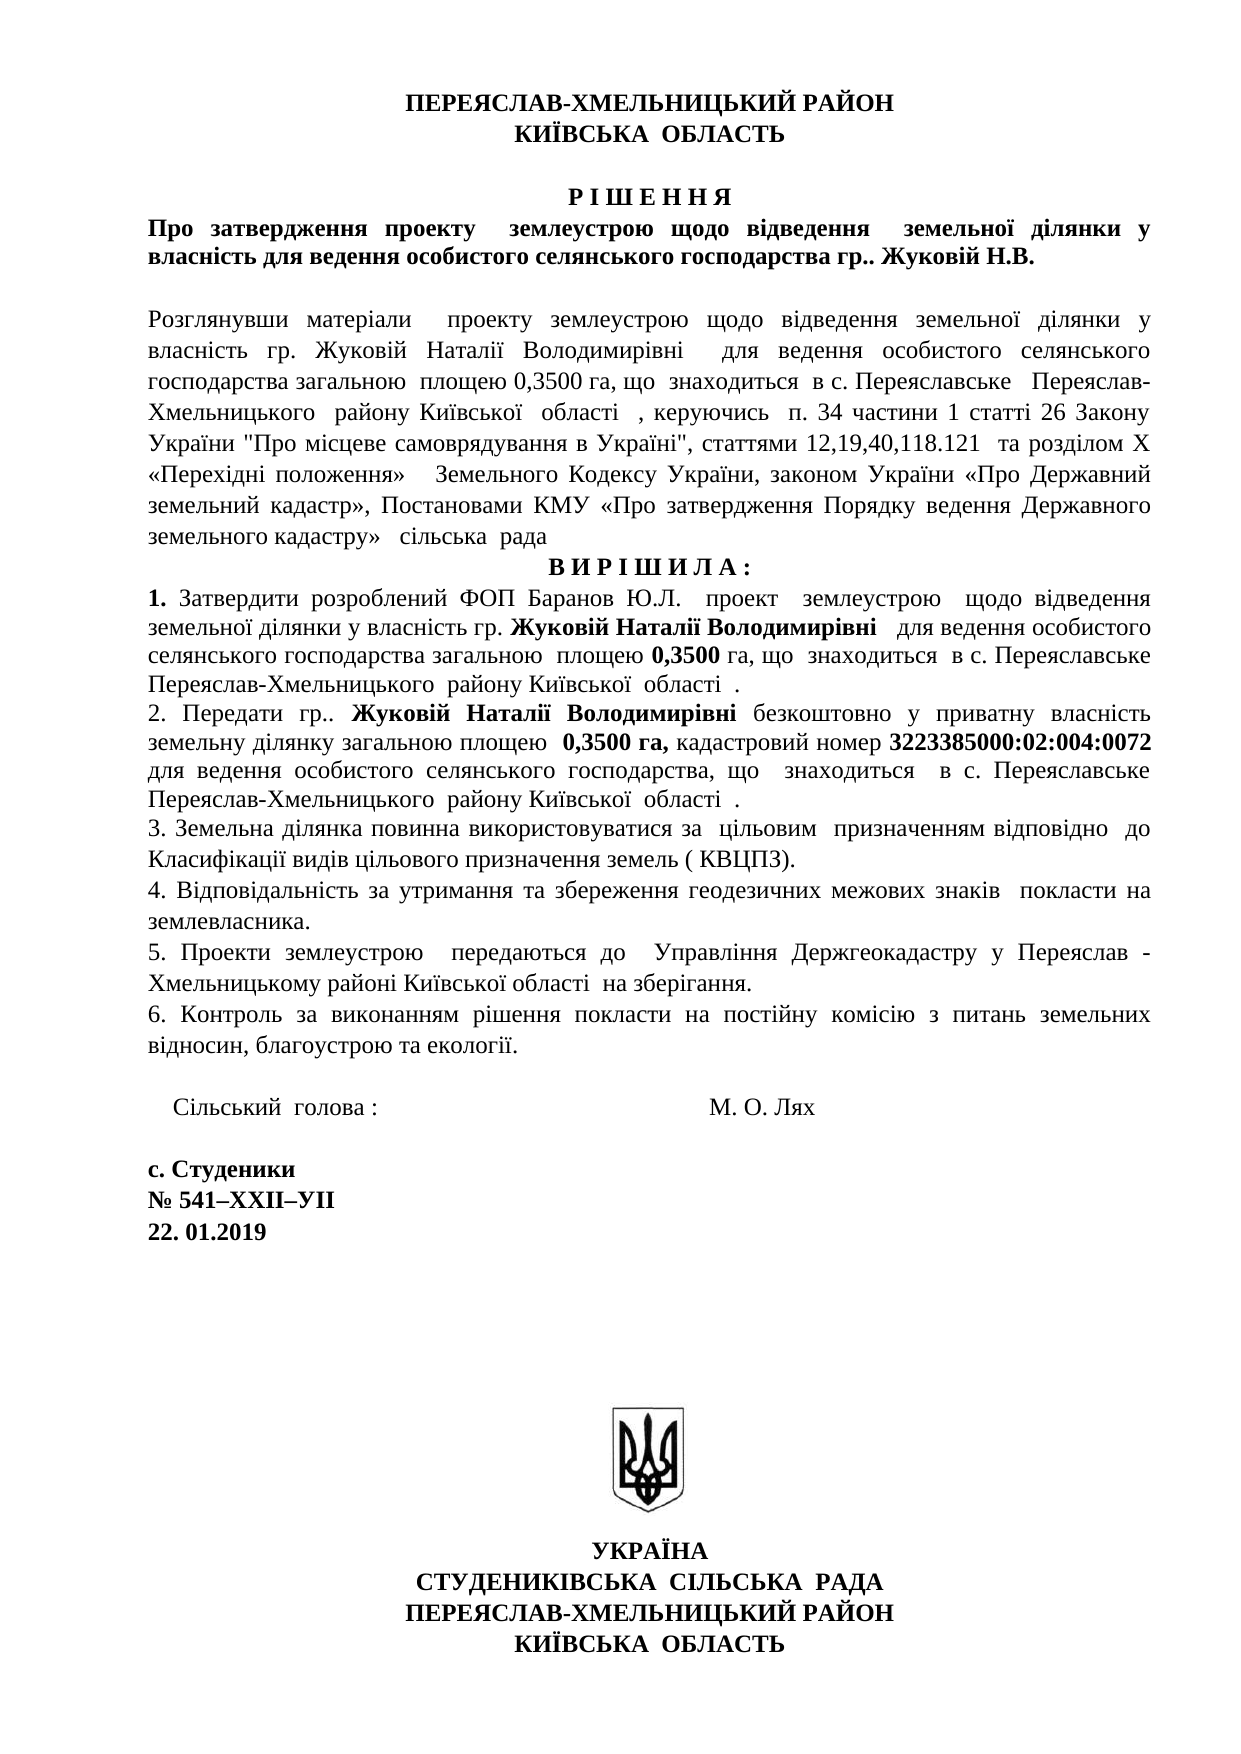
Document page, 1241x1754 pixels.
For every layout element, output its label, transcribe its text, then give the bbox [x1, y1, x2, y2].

picture [608, 1402, 689, 1516]
text УКРАЇНА [148, 1536, 1152, 1565]
text КИЇВСЬКА ОБЛАСТЬ [148, 1629, 1152, 1658]
text СТУДЕНИКІВСЬКА СІЛЬСЬКА РАДА [148, 1567, 1152, 1596]
text Розглянувши матеріали проекту землеустрою щодо відведення земельної ділянки у власність гр. Жуковій Наталії Володимирівні для ведення особистого селянського господарства загальною площею 0,3500 га, що знаходиться в с. Переяславське Переяслав-Хмельницького району Київської області , керуючись п. 34 частини 1 статті 26 Закону України "Про місцеве самоврядування в Україні", статтями 12,19,40,118.121 та розділом Х «Перехідні положення» Земельного Кодексу України, законом України «Про Державний земельний кадастр», Постановами КМУ «Про затвердження Порядку ведення Державного земельного кадастру» сільська рада [148, 304, 1152, 550]
text 5. Проекти землеустрою передаються до Управління Держгеокадастру у Переяслав - Хмельницькому районі Київської області на зберігання. [148, 937, 1152, 997]
text 22. 01.2019 [148, 1217, 1152, 1245]
text № 541–ХХІІ–УІІ [148, 1186, 1152, 1214]
text Сільський голова : М. О. Лях [148, 1092, 1152, 1121]
text 3. Земельна ділянка повинна використовуватися за цільовим призначенням відповідно до Класифікації видів цільового призначення земель ( КВЦПЗ). [148, 813, 1152, 873]
text 2. Передати гр.. Жуковій Наталії Володимирівні безкоштовно у приватну власність земельну ділянку загальною площею 0,3500 га, кадастровий номер 3223385000:02:004:0072 для ведення особистого селянського господарства, що знаходиться в с. Переяславське Переяслав-Хмельницького району Київської області . [148, 698, 1152, 813]
text ПЕРЕЯСЛАВ-ХМЕЛЬНИЦЬКИЙ РАЙОН [148, 88, 1152, 117]
text КИЇВСЬКА ОБЛАСТЬ [148, 119, 1152, 148]
text В И Р І Ш И Л А : [148, 552, 1152, 581]
text 6. Контроль за виконанням рішення покласти на постійну комісію з питань земельних відносин, благоустрою та екології. [148, 999, 1152, 1059]
text Про затвердження проекту землеустрою щодо відведення земельної ділянки у власність для ведення особистого селянського господарства гр.. Жуковій Н.В. [148, 213, 1152, 270]
text с. Студеники [148, 1154, 1152, 1183]
text ПЕРЕЯСЛАВ-ХМЕЛЬНИЦЬКИЙ РАЙОН [148, 1598, 1152, 1627]
text 4. Відповідальність за утримання та збереження геодезичних межових знаків покласти на землевласника. [148, 875, 1152, 935]
text 1. Затвердити розроблений ФОП Баранов Ю.Л. проект землеустрою щодо відведення земельної ділянки у власність гр. Жуковій Наталії Володимирівні для ведення особистого селянського господарства загальною площею 0,3500 га, що знаходиться в с. Переяславське Переяслав-Хмельницького району Київської області . [148, 583, 1152, 698]
text Р І Ш Е Н Н Я [148, 182, 1152, 210]
